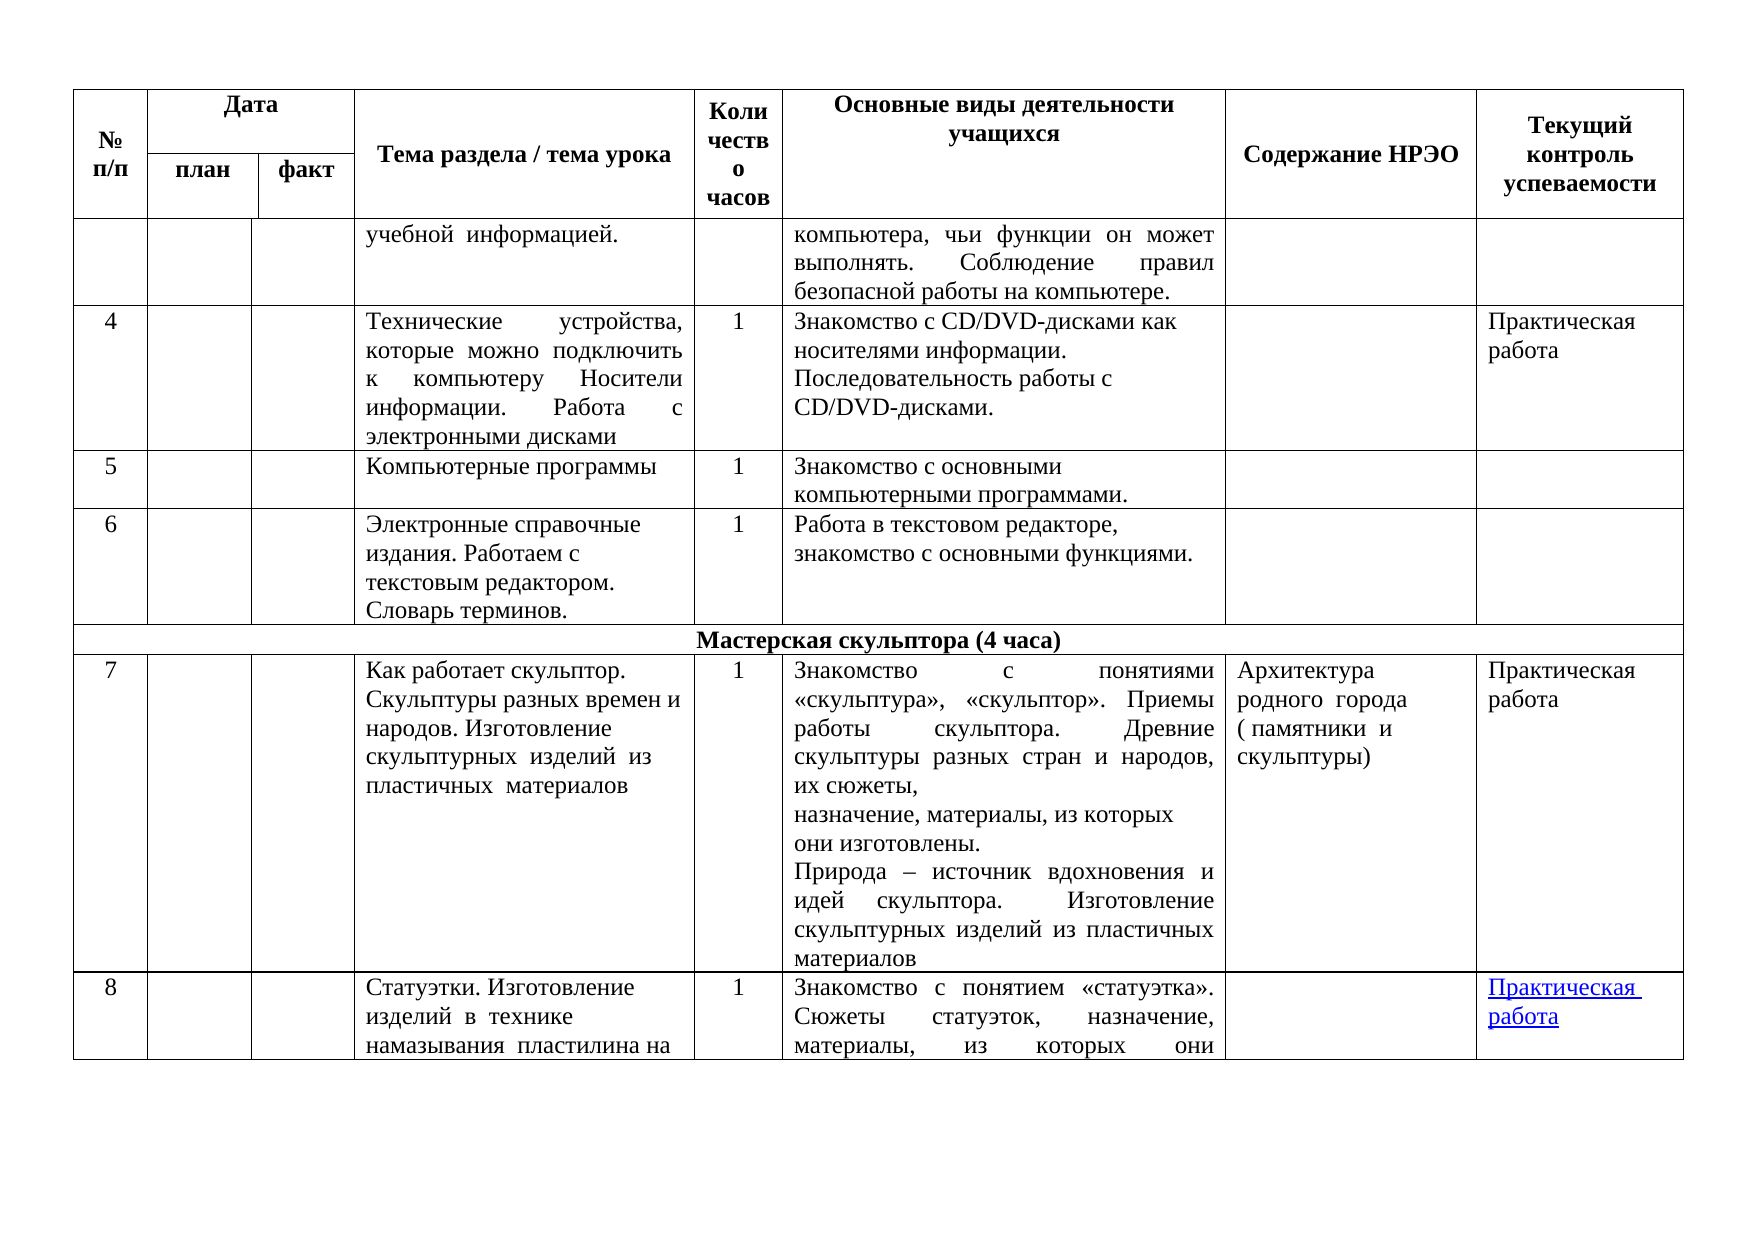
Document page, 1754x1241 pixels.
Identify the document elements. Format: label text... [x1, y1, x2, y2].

table_cell [148, 306, 251, 450]
table_cell [148, 219, 251, 305]
table_cell Как работает скульптор. Скульптуры разных времен и народов. Изготовление скульптурных изделий из пластичных материалов [355, 655, 694, 971]
table_cell Практическая работа [1477, 306, 1683, 450]
table_cell [1477, 509, 1683, 624]
table_header Содержание НРЭО [1226, 90, 1476, 218]
table_header Тема раздела / тема урока [355, 90, 694, 218]
table_cell 3 [74, 219, 147, 305]
table_cell 1 [695, 219, 782, 305]
table_cell [148, 509, 251, 624]
table_cell [1226, 509, 1476, 624]
table_cell Практическая работа [1477, 655, 1683, 971]
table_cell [783, 219, 1225, 305]
table_cell [148, 655, 251, 971]
table_cell план [148, 154, 258, 218]
table_cell 1 [695, 655, 782, 971]
table_cell [252, 306, 354, 450]
table_cell [148, 451, 251, 508]
table_cell Знакомство с CD/DVD-дисками как носителями информации. Последовательность работы с CD/DVD-дисками. [783, 306, 1225, 450]
table_cell [1477, 451, 1683, 508]
table_cell Работа в текстовом редакторе, знакомство с основными функциями. [783, 509, 1225, 624]
table_cell [252, 509, 354, 624]
table_cell Электронные справочные издания. Работаем с текстовым редактором. Словарь терминов. [355, 509, 694, 624]
table_cell [1477, 219, 1683, 305]
table_cell [1226, 306, 1476, 450]
table_cell 1 [695, 306, 782, 450]
table_cell [252, 451, 354, 508]
table_cell 8 [74, 973, 147, 1059]
table_cell 6 [74, 509, 147, 624]
table_cell 1 [695, 451, 782, 508]
table_header Текущий контроль успеваемости [1477, 90, 1683, 218]
table_cell [252, 655, 354, 971]
table_cell 7 [74, 655, 147, 971]
table_cell Знакомство с основными компьютерными программами. [783, 451, 1225, 508]
table_cell Архитектура родного города ( памятники и скульптуры) [1226, 655, 1476, 971]
table_cell Мастерская скульптора (4 часа) [74, 625, 1683, 654]
table_cell 5 [74, 451, 147, 508]
table_header № п/п [74, 90, 147, 218]
table_header Количество часов [695, 90, 782, 218]
table_cell Практическая работа [1477, 973, 1683, 1059]
table_cell Технические устройства, которые можно подключить к компьютеру Носители информации. Работа с электронными дисками [355, 306, 694, 450]
table_cell 1 [695, 973, 782, 1059]
table_cell [148, 973, 251, 1059]
table_header Дата [148, 90, 354, 153]
table_cell Знакомство с понятиями «скульптура», «скульптор». Приемы работы скульптора. Древние скульптуры разных стран и народов, их сюжеты, назначение, материалы, из которых они изготовлены. Природа – источник вдохновения и идей скульптора. Изготовление скульптурных изделий из пластичных материалов [783, 655, 1225, 971]
table_cell факт [259, 154, 354, 218]
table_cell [783, 973, 1225, 1059]
table_cell [252, 973, 354, 1059]
table_cell 1 [695, 509, 782, 624]
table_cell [355, 973, 694, 1059]
table_header Основные виды деятельности учащихся [783, 90, 1225, 218]
table_cell 4 [74, 306, 147, 450]
table_cell [1226, 451, 1476, 508]
table_cell [1226, 973, 1476, 1059]
table_cell [1226, 219, 1476, 305]
table_cell Компьютерные программы [355, 451, 694, 508]
table_cell [252, 219, 354, 305]
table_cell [355, 219, 694, 305]
